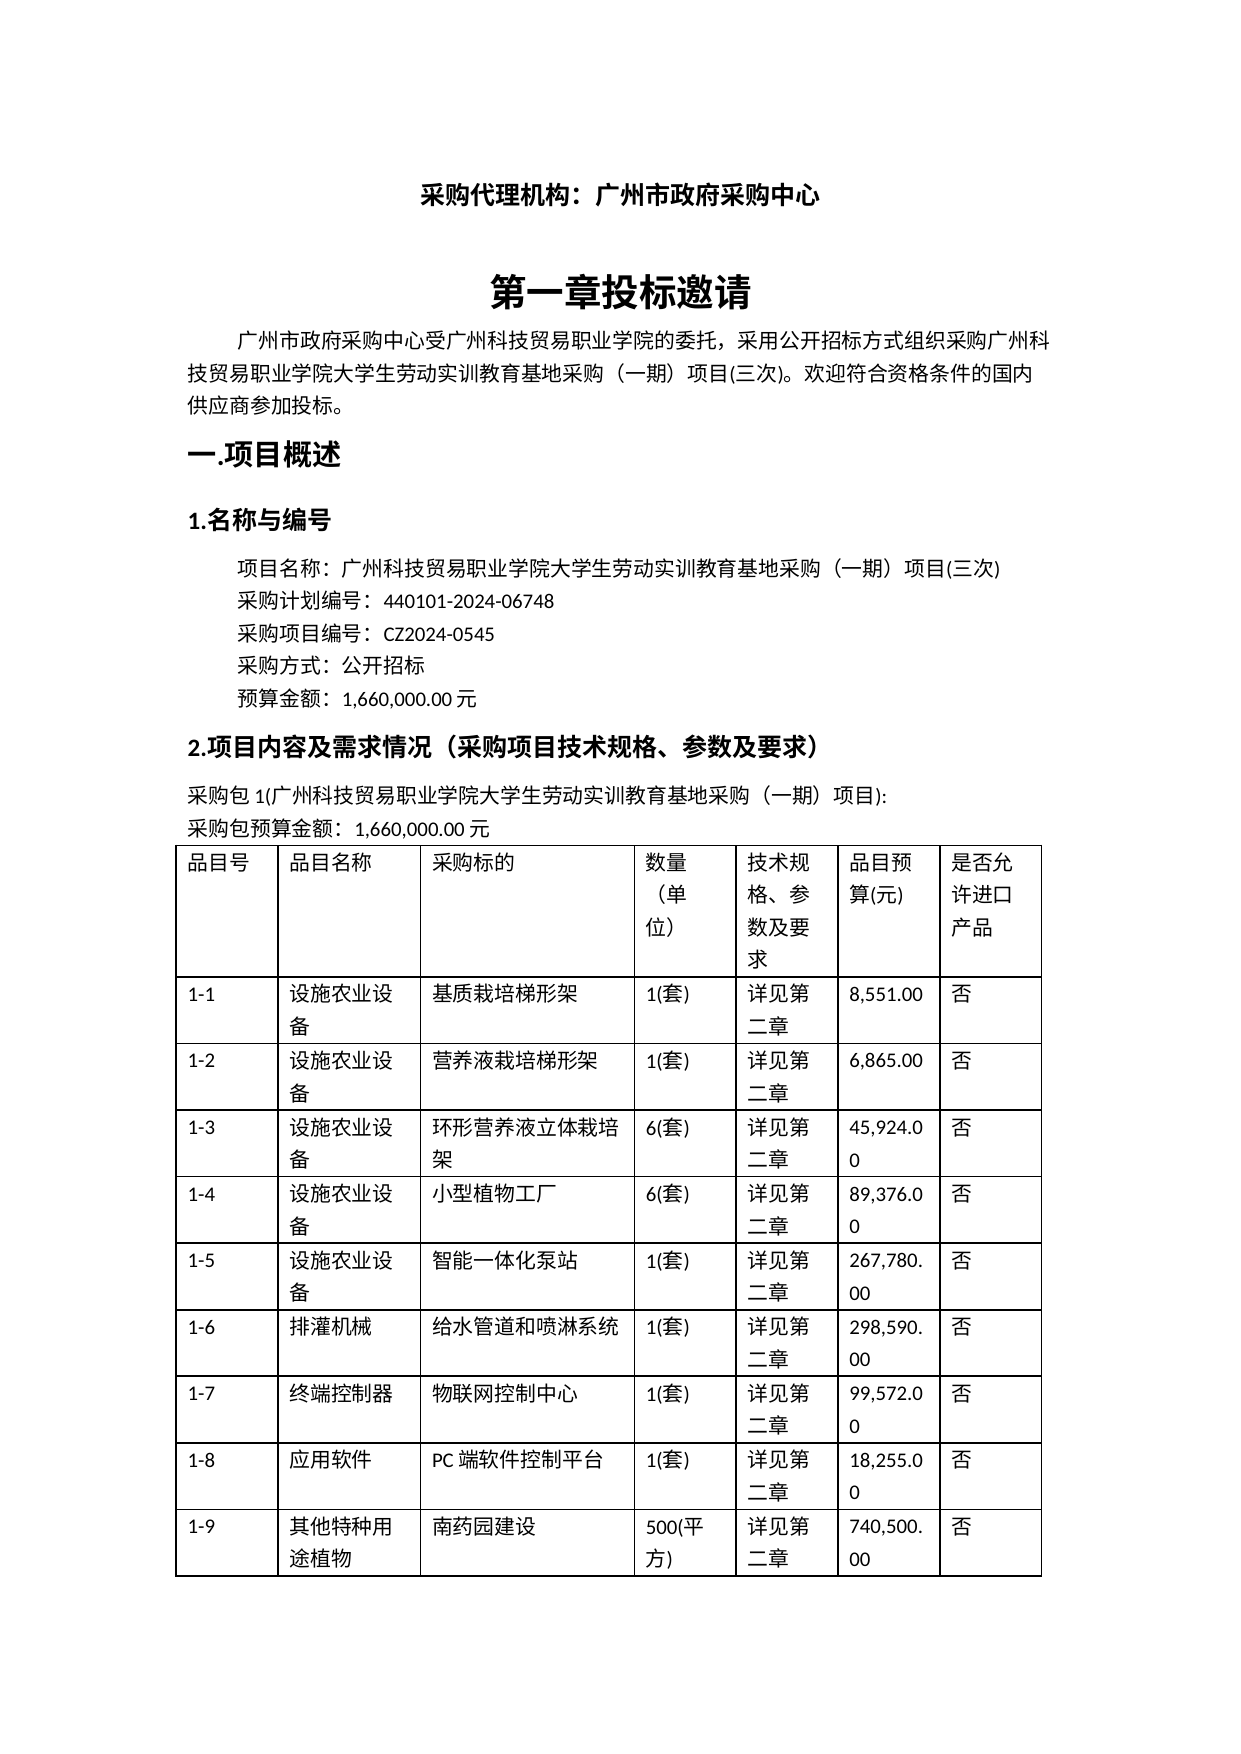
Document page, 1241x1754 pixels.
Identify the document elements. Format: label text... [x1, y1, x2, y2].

table_cell 1-7 [177, 1377, 277, 1442]
table_header 数量（单位） [635, 846, 735, 976]
table_cell 否 [941, 1111, 1041, 1176]
table_header 采购标的 [421, 846, 634, 976]
text 采购项目编号：CZ2024-0545 [187, 617, 1053, 649]
table_cell 89,376.00 [839, 1177, 939, 1242]
table_cell 500(平方) [635, 1510, 735, 1575]
table_cell 设施农业设备 [279, 1044, 420, 1109]
table_cell 1(套) [635, 1244, 735, 1309]
table_cell 否 [941, 1177, 1041, 1242]
table_cell 1(套) [635, 1044, 735, 1109]
table_header 品目预算(元) [839, 846, 939, 976]
table_cell 1-8 [177, 1444, 277, 1508]
table_cell 智能一体化泵站 [421, 1244, 634, 1309]
table_cell 营养液栽培梯形架 [421, 1044, 634, 1109]
table_cell PC端软件控制平台 [421, 1444, 634, 1508]
table_cell 详见第二章 [737, 1510, 837, 1575]
table_cell 6(套) [635, 1177, 735, 1242]
table_cell 否 [941, 1444, 1041, 1508]
table_cell 给水管道和喷淋系统 [421, 1311, 634, 1375]
table_cell 否 [941, 1377, 1041, 1442]
table_cell 8,551.00 [839, 978, 939, 1043]
table_cell 1-9 [177, 1510, 277, 1575]
table_cell 物联网控制中心 [421, 1377, 634, 1442]
table_cell 1-5 [177, 1244, 277, 1309]
table_cell 1-4 [177, 1177, 277, 1242]
table_cell 6,865.00 [839, 1044, 939, 1109]
table_cell 否 [941, 1244, 1041, 1309]
table_cell 设施农业设备 [279, 1177, 420, 1242]
table_cell 详见第二章 [737, 1377, 837, 1442]
table_cell 267,780.00 [839, 1244, 939, 1309]
table_cell 详见第二章 [737, 1111, 837, 1176]
table_header 品目号 [177, 846, 277, 976]
table_cell 18,255.00 [839, 1444, 939, 1508]
text 采购代理机构：广州市政府采购中心 [187, 162, 1053, 227]
table_cell 基质栽培梯形架 [421, 978, 634, 1043]
table_cell 1-2 [177, 1044, 277, 1109]
table_cell 排灌机械 [279, 1311, 420, 1375]
table_cell 应用软件 [279, 1444, 420, 1508]
table_cell 详见第二章 [737, 978, 837, 1043]
table_cell 否 [941, 1044, 1041, 1109]
table_header 技术规格、参数及要求 [737, 846, 837, 976]
table_cell 99,572.00 [839, 1377, 939, 1442]
table_cell 45,924.00 [839, 1111, 939, 1176]
table_cell 否 [941, 1311, 1041, 1375]
table_cell 南药园建设 [421, 1510, 634, 1575]
table_cell 1(套) [635, 1444, 735, 1508]
table_cell 详见第二章 [737, 1177, 837, 1242]
table_cell 小型植物工厂 [421, 1177, 634, 1242]
text 预算金额：1,660,000.00元 [187, 682, 1053, 714]
text 一.项目概述 [187, 422, 1053, 487]
table_cell 740,500.00 [839, 1510, 939, 1575]
text 采购计划编号：440101-2024-06748 [187, 584, 1053, 617]
table_cell 详见第二章 [737, 1444, 837, 1508]
table_cell 298,590.00 [839, 1311, 939, 1375]
table_cell 详见第二章 [737, 1244, 837, 1309]
table_header 品目名称 [279, 846, 420, 976]
table_cell 终端控制器 [279, 1377, 420, 1442]
text 2.项目内容及需求情况（采购项目技术规格、参数及要求） [187, 714, 1053, 779]
table_cell 详见第二章 [737, 1311, 837, 1375]
table_cell 6(套) [635, 1111, 735, 1176]
text 1.名称与编号 [187, 487, 1053, 552]
table_cell 详见第二章 [737, 1044, 837, 1109]
table_cell 其他特种用途植物 [279, 1510, 420, 1575]
table_cell 否 [941, 978, 1041, 1043]
table_cell 设施农业设备 [279, 1244, 420, 1309]
text 采购方式：公开招标 [187, 649, 1053, 682]
table_cell 1(套) [635, 1377, 735, 1442]
text 采购包1(广州科技贸易职业学院大学生劳动实训教育基地采购（一期）项目): [187, 779, 1053, 812]
table_cell 设施农业设备 [279, 978, 420, 1043]
table_header 是否允许进口产品 [941, 846, 1041, 976]
table_cell 1(套) [635, 1311, 735, 1375]
table_cell 1-6 [177, 1311, 277, 1375]
text 项目名称：广州科技贸易职业学院大学生劳动实训教育基地采购（一期）项目(三次) [187, 552, 1053, 584]
table_cell 否 [941, 1510, 1041, 1575]
text 广州市政府采购中心受广州科技贸易职业学院的委托，采用公开招标方式组织采购广州科技贸易职业学院大学生劳动实训教育基地采购（一期）项目(三次)。欢迎符合资格条件的国内供应商参加投标。 [187, 324, 1053, 422]
table_cell 1-3 [177, 1111, 277, 1176]
table_cell 1-1 [177, 978, 277, 1043]
table_cell 环形营养液立体栽培架 [421, 1111, 634, 1176]
table_cell 设施农业设备 [279, 1111, 420, 1176]
text 采购包预算金额：1,660,000.00元 [187, 812, 1053, 844]
text 第一章投标邀请 [187, 259, 1053, 324]
table_cell 1(套) [635, 978, 735, 1043]
